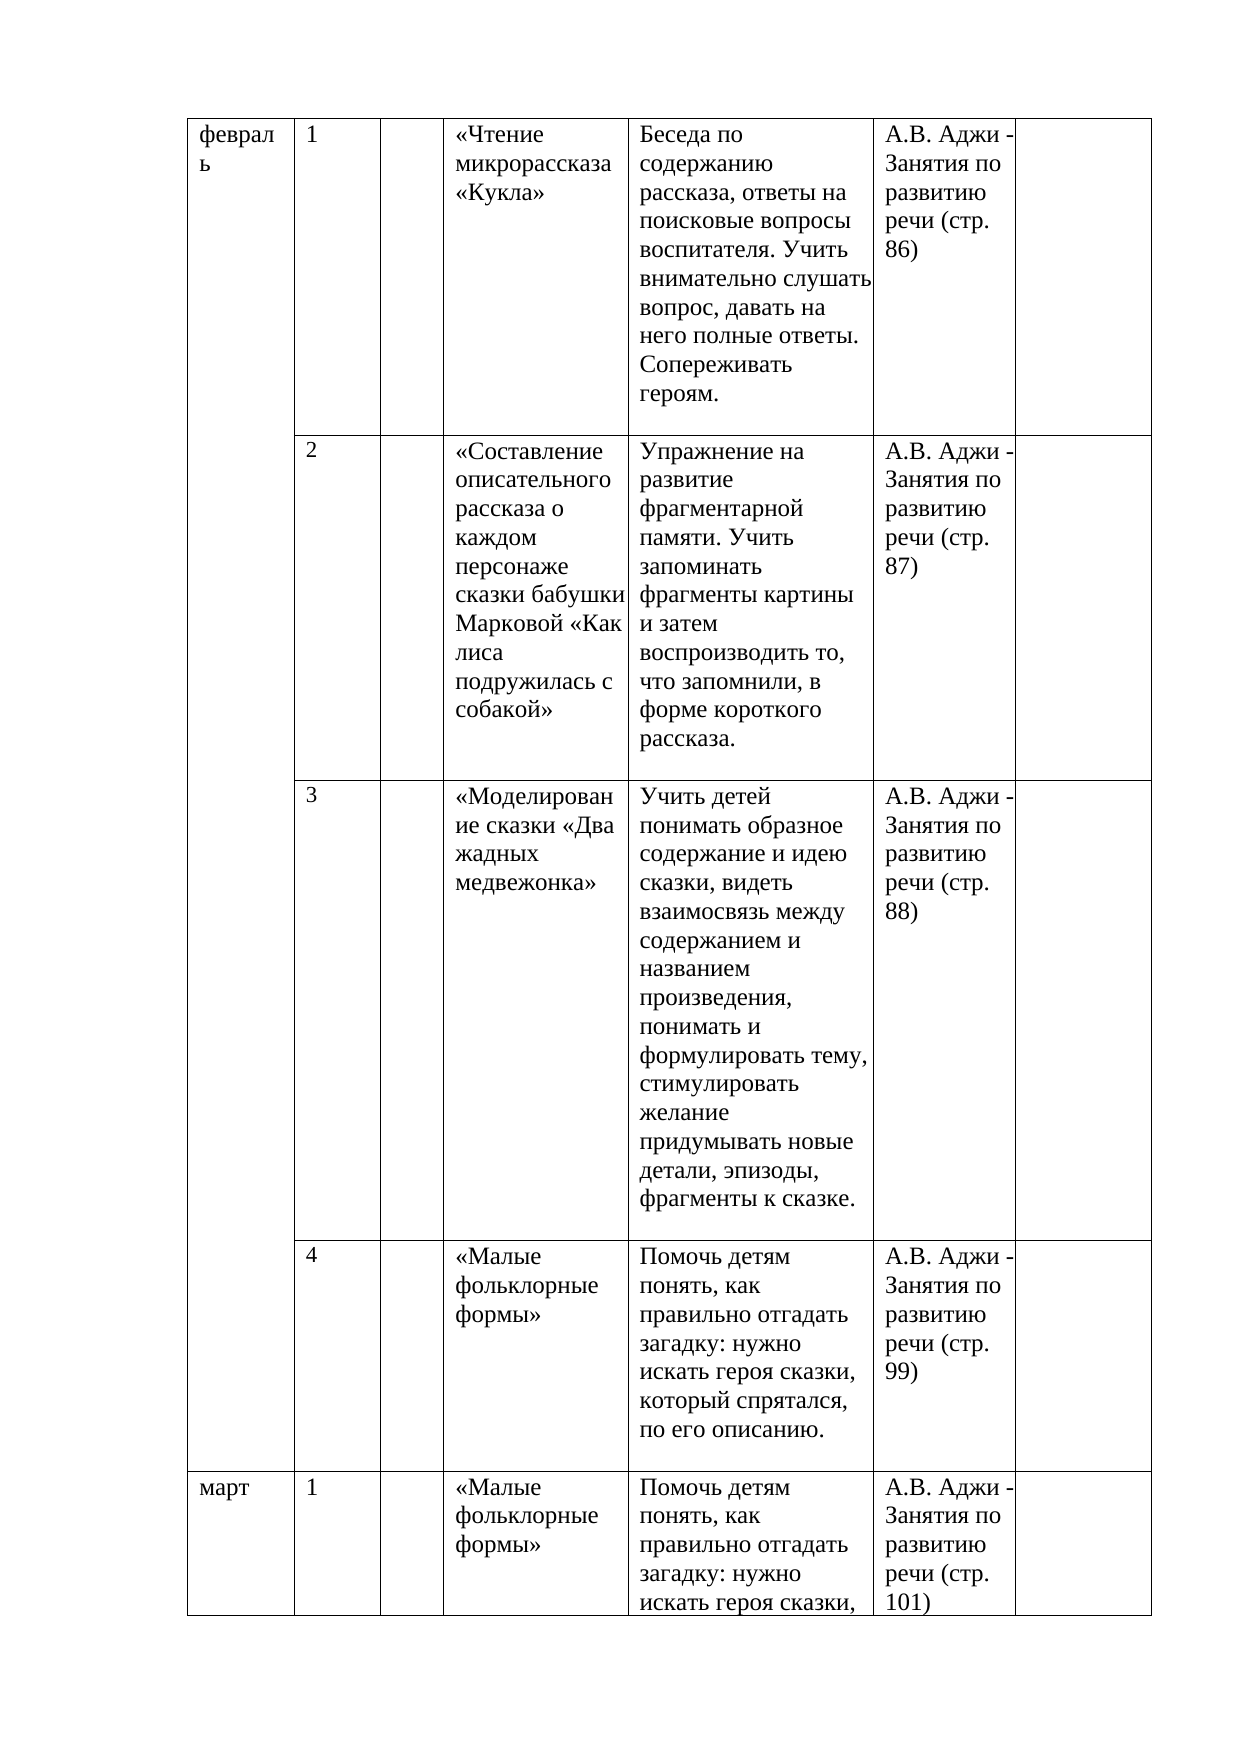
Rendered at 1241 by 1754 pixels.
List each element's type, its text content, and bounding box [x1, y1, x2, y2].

table_cell [381, 1241, 443, 1471]
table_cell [874, 1472, 1015, 1615]
table_cell 1 [295, 119, 380, 435]
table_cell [629, 1472, 873, 1615]
table_cell А.В. Аджи - Занятия по развитию речи (стр. 99) [874, 1241, 1015, 1471]
table_cell «Чтение микрорассказа «Кукла» [444, 119, 628, 435]
table_cell [1016, 436, 1151, 780]
table_cell Помочь детям понять, как правильно отгадать загадку: нужно искать героя сказки, который спрятался, по его описанию. [629, 1241, 873, 1471]
table_cell [381, 119, 443, 435]
table_cell «Малые фольклорные формы» [444, 1241, 628, 1471]
table_cell февраль [188, 119, 294, 1471]
table_cell 1 [295, 1472, 380, 1615]
table_cell 2 [295, 436, 380, 780]
table_cell А.В. Аджи - Занятия по развитию речи (стр. 88) [874, 781, 1015, 1240]
table_cell «Моделирование сказки «Два жадных медвежонка» [444, 781, 628, 1240]
table_cell Учить детей понимать образное содержание и идею сказки, видеть взаимосвязь между содержанием и названием произведения, понимать и формулировать тему, стимулировать желание придумывать новые детали, эпизоды, фрагменты к сказке. [629, 781, 873, 1240]
table_cell [381, 436, 443, 780]
table_cell «Составление описательного рассказа о каждом персонаже сказки бабушки Марковой «Как лиса подружилась с собакой» [444, 436, 628, 780]
table_cell 3 [295, 781, 380, 1240]
table_cell А.В. Аджи - Занятия по развитию речи (стр. 86) [874, 119, 1015, 435]
table_cell [1016, 119, 1151, 435]
table_cell Упражнение на развитие фрагментарной памяти. Учить запоминать фрагменты картины и затем воспроизводить то, что запомнили, в форме короткого рассказа. [629, 436, 873, 780]
table_cell март [188, 1472, 294, 1615]
table_cell [381, 781, 443, 1240]
table_cell [1016, 781, 1151, 1240]
table_cell Беседа по содержанию рассказа, ответы на поисковые вопросы воспитателя. Учить внимательно слушать вопрос, давать на него полные ответы. Сопереживать героям. [629, 119, 873, 435]
table_cell [381, 1472, 443, 1615]
table_cell [1016, 1241, 1151, 1471]
table_cell 4 [295, 1241, 380, 1471]
table_cell [1016, 1472, 1151, 1615]
table_cell А.В. Аджи - Занятия по развитию речи (стр. 87) [874, 436, 1015, 780]
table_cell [444, 1472, 628, 1615]
